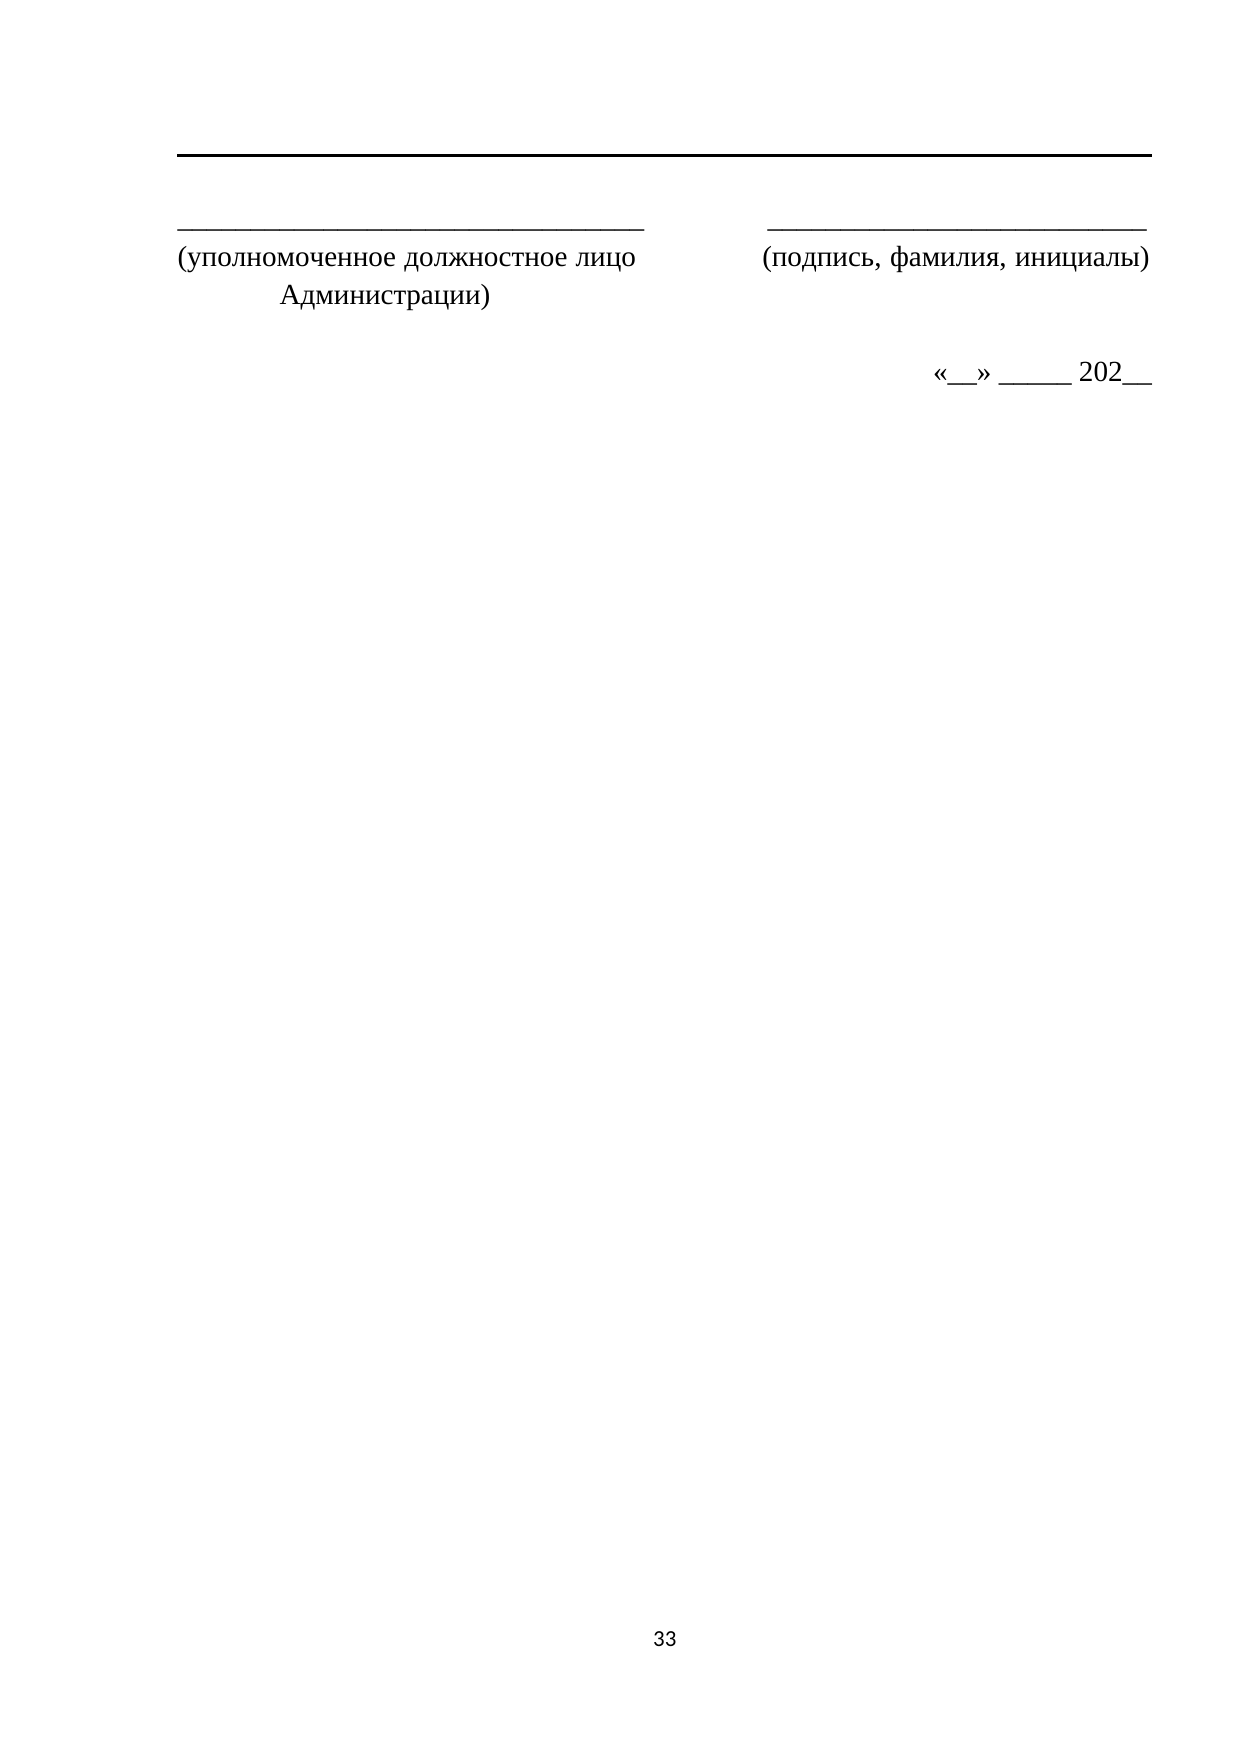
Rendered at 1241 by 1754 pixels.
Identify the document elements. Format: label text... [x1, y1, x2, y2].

text «__» _____ 202__ [177, 354, 1152, 460]
text ________________________________ __________________________ [177, 200, 1152, 234]
text (уполномоченное должностное лицо (подпись, фамилия, инициалы) Администрации) [177, 239, 1152, 311]
